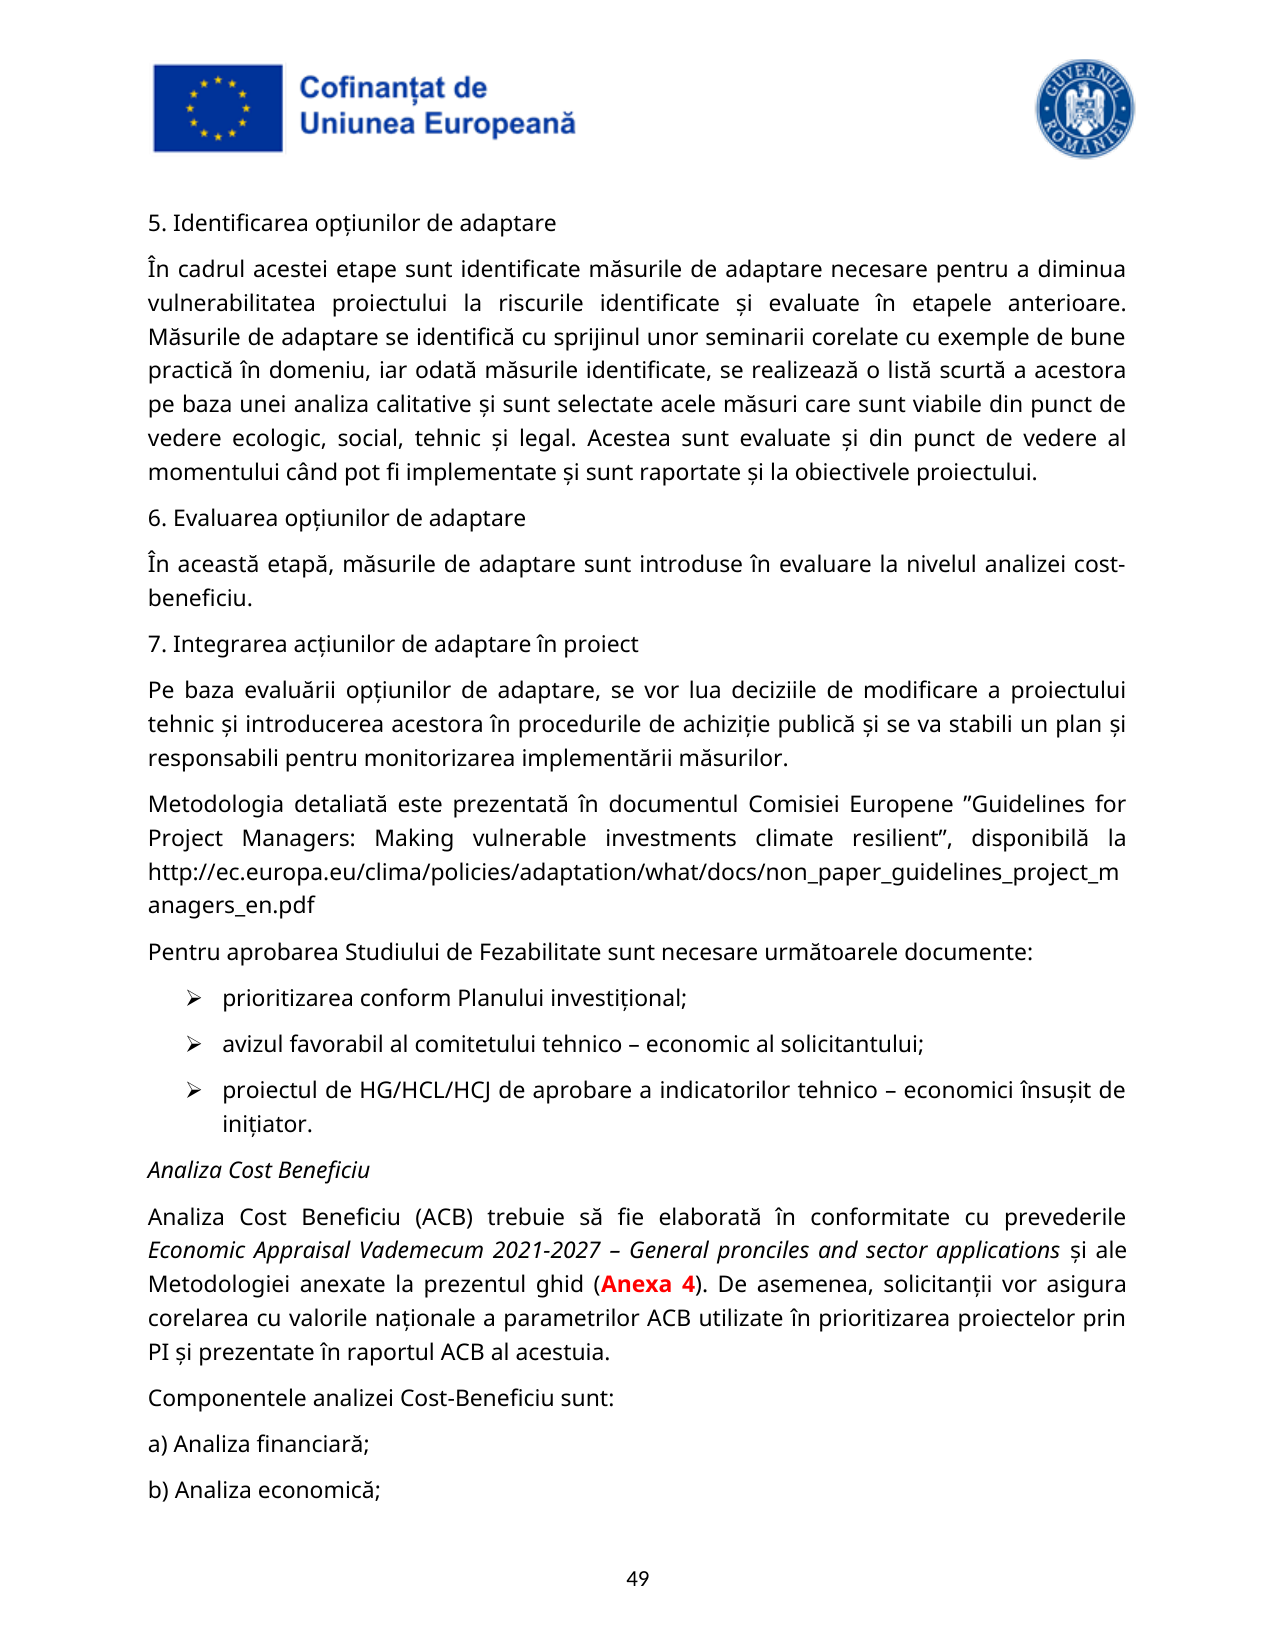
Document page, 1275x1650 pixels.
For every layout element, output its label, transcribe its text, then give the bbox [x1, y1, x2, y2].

picture [147, 59, 1137, 161]
text Componentele analizei Cost-Beneficiu sunt: [148, 1382, 1127, 1413]
list avizul favorabil al comitetului tehnico – economic al solicitantului; [185, 1028, 1127, 1059]
text În această etapă, măsurile de adaptare sunt introduse în evaluare la nivelul analizei cost-beneficiu. [148, 548, 1127, 613]
list prioritizarea conform Planului investițional; [185, 982, 1127, 1013]
text 6. Evaluarea opțiunilor de adaptare [148, 502, 1127, 533]
list proiectul de HG/HCL/HCJ de aprobare a indicatorilor tehnico – economici însușit de inițiator. [185, 1074, 1127, 1139]
text Analiza Cost Beneficiu [148, 1154, 1127, 1186]
text Analiza Cost Beneficiu (ACB) trebuie să fie elaborată în conformitate cu prevederile Economic Appraisal Vademecum 2021-2027 – General pronciles and sector applications și ale Metodologiei anexate la prezentul ghid (Anexa 4). De asemenea, solicitanții vor asigura corelarea cu valorile naționale a parametrilor ACB utilizate în prioritizarea proiectelor prin PI și prezentate în raportul ACB al acestuia. [148, 1201, 1127, 1367]
text Pe baza evaluării opțiunilor de adaptare, se vor lua deciziile de modificare a proiectului tehnic și introducerea acestora în procedurile de achiziție publică și se va stabili un plan și responsabili pentru monitorizarea implementării măsurilor. [148, 674, 1127, 773]
text 5. Identificarea opțiunilor de adaptare [148, 207, 1127, 238]
text a) Analiza financiară; [148, 1428, 1127, 1459]
text În cadrul acestei etape sunt identificate măsurile de adaptare necesare pentru a diminua vulnerabilitatea proiectului la riscurile identificate și evaluate în etapele anterioare. Măsurile de adaptare se identifică cu sprijinul unor seminarii corelate cu exemple de bune practică în domeniu, iar odată măsurile identificate, se realizează o listă scurtă a acestora pe baza unei analiza calitative și sunt selectate acele măsuri care sunt viabile din punct de vedere ecologic, social, tehnic și legal. Acestea sunt evaluate și din punct de vedere al momentului când pot fi implementate și sunt raportate și la obiectivele proiectului. [148, 253, 1127, 487]
text b) Analiza economică; [148, 1474, 1127, 1506]
text Pentru aprobarea Studiului de Fezabilitate sunt necesare următoarele documente: [148, 936, 1127, 967]
text Metodologia detaliată este prezentată în documentul Comisiei Europene ”Guidelines for Project Managers: Making vulnerable investments climate resilient”, disponibilă la http://ec.europa.eu/clima/policies/adaptation/what/docs/non_paper_guidelines_project_managers_en.pdf [148, 788, 1127, 921]
text 7. Integrarea acțiunilor de adaptare în proiect [148, 628, 1127, 659]
